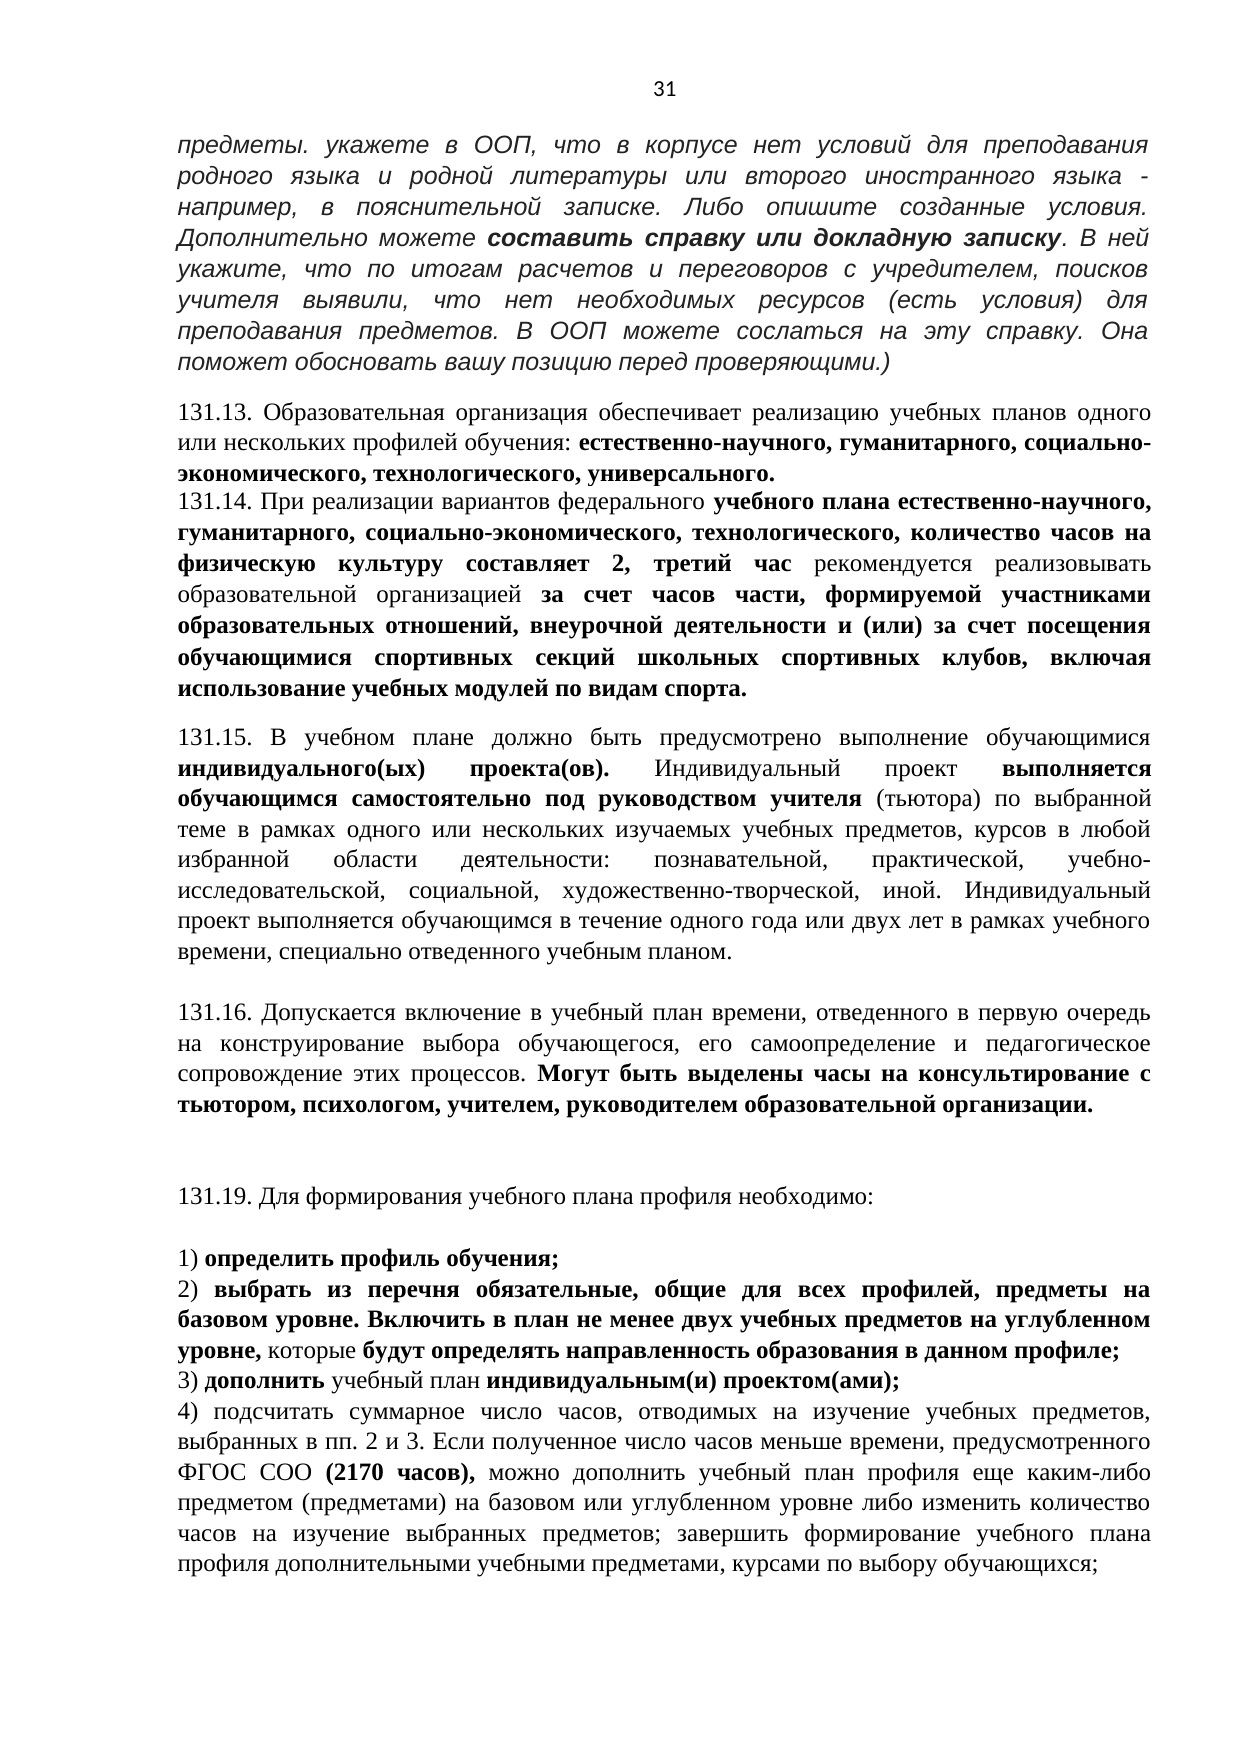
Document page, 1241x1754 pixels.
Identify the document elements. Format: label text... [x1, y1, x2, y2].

text 131.14. При реализации вариантов федерального учебного плана естественно-научного, гуманитарного, социально-экономического, технологического, количество часов на физическую культуру составляет 2, третий час рекомендуется реализовывать образовательной организацией за счет часов части, формируемой участниками образовательных отношений, внеурочной деятельности и (или) за счет посещения обучающимися спортивных секций школьных спортивных клубов, включая использование учебных модулей по видам спорта. [177, 670, 1152, 701]
text 3) дополнить учебный план индивидуальным(и) проектом(ами); [177, 1363, 1152, 1394]
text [177, 130, 1152, 376]
text 131.15. В учебном плане должно быть предусмотрено выполнение обучающимися индивидуального(ых) проекта(ов). Индивидуальный проект выполняется обучающимся самостоятельно под руководством учителя (тьютора) по выбранной теме в рамках одного или нескольких изучаемых учебных предметов, курсов в любой избранной области деятельности: познавательной, практической, учебно-исследовательской, социальной, художественно-творческой, иной. Индивидуальный проект выполняется обучающимся в течение одного года или двух лет в рамках учебного времени, специально отведенного учебным планом. [177, 720, 1152, 964]
text 1) определить профиль обучения; [177, 1241, 1152, 1272]
text 4) подсчитать суммарное число часов, отводимых на изучение учебных предметов, выбранных в пп. 2 и 3. Если полученное число часов меньше времени, предусмотренного ФГОС СОО (2170 часов), можно дополнить учебный план профиля еще каким-либо предметом (предметами) на базовом или углубленном уровне либо изменить количество часов на изучение выбранных предметов; завершить формирование учебного плана профиля дополнительными учебными предметами, курсами по выбору обучающихся; [177, 1394, 1152, 1577]
text 131.13. Образовательная организация обеспечивает реализацию учебных планов одного или нескольких профилей обучения: естественно-научного, гуманитарного, социально-экономического, технологического, универсального. [177, 395, 1152, 486]
text 131.16. Допускается включение в учебный план времени, отведенного в первую очередь на конструирование выбора обучающегося, его самоопределение и педагогическое сопровождение этих процессов. Могут быть выделены часы на консультирование с тьютором, психологом, учителем, руководителем образовательной организации. [177, 996, 1152, 1118]
text 2) выбрать из перечня обязательные, общие для всех профилей, предметы на базовом уровне. Включить в план не менее двух учебных предметов на углубленном уровне, которые будут определять направленность образования в данном профиле; [177, 1272, 1152, 1363]
text 131.19. Для формирования учебного плана профиля необходимо: [177, 1179, 1152, 1210]
